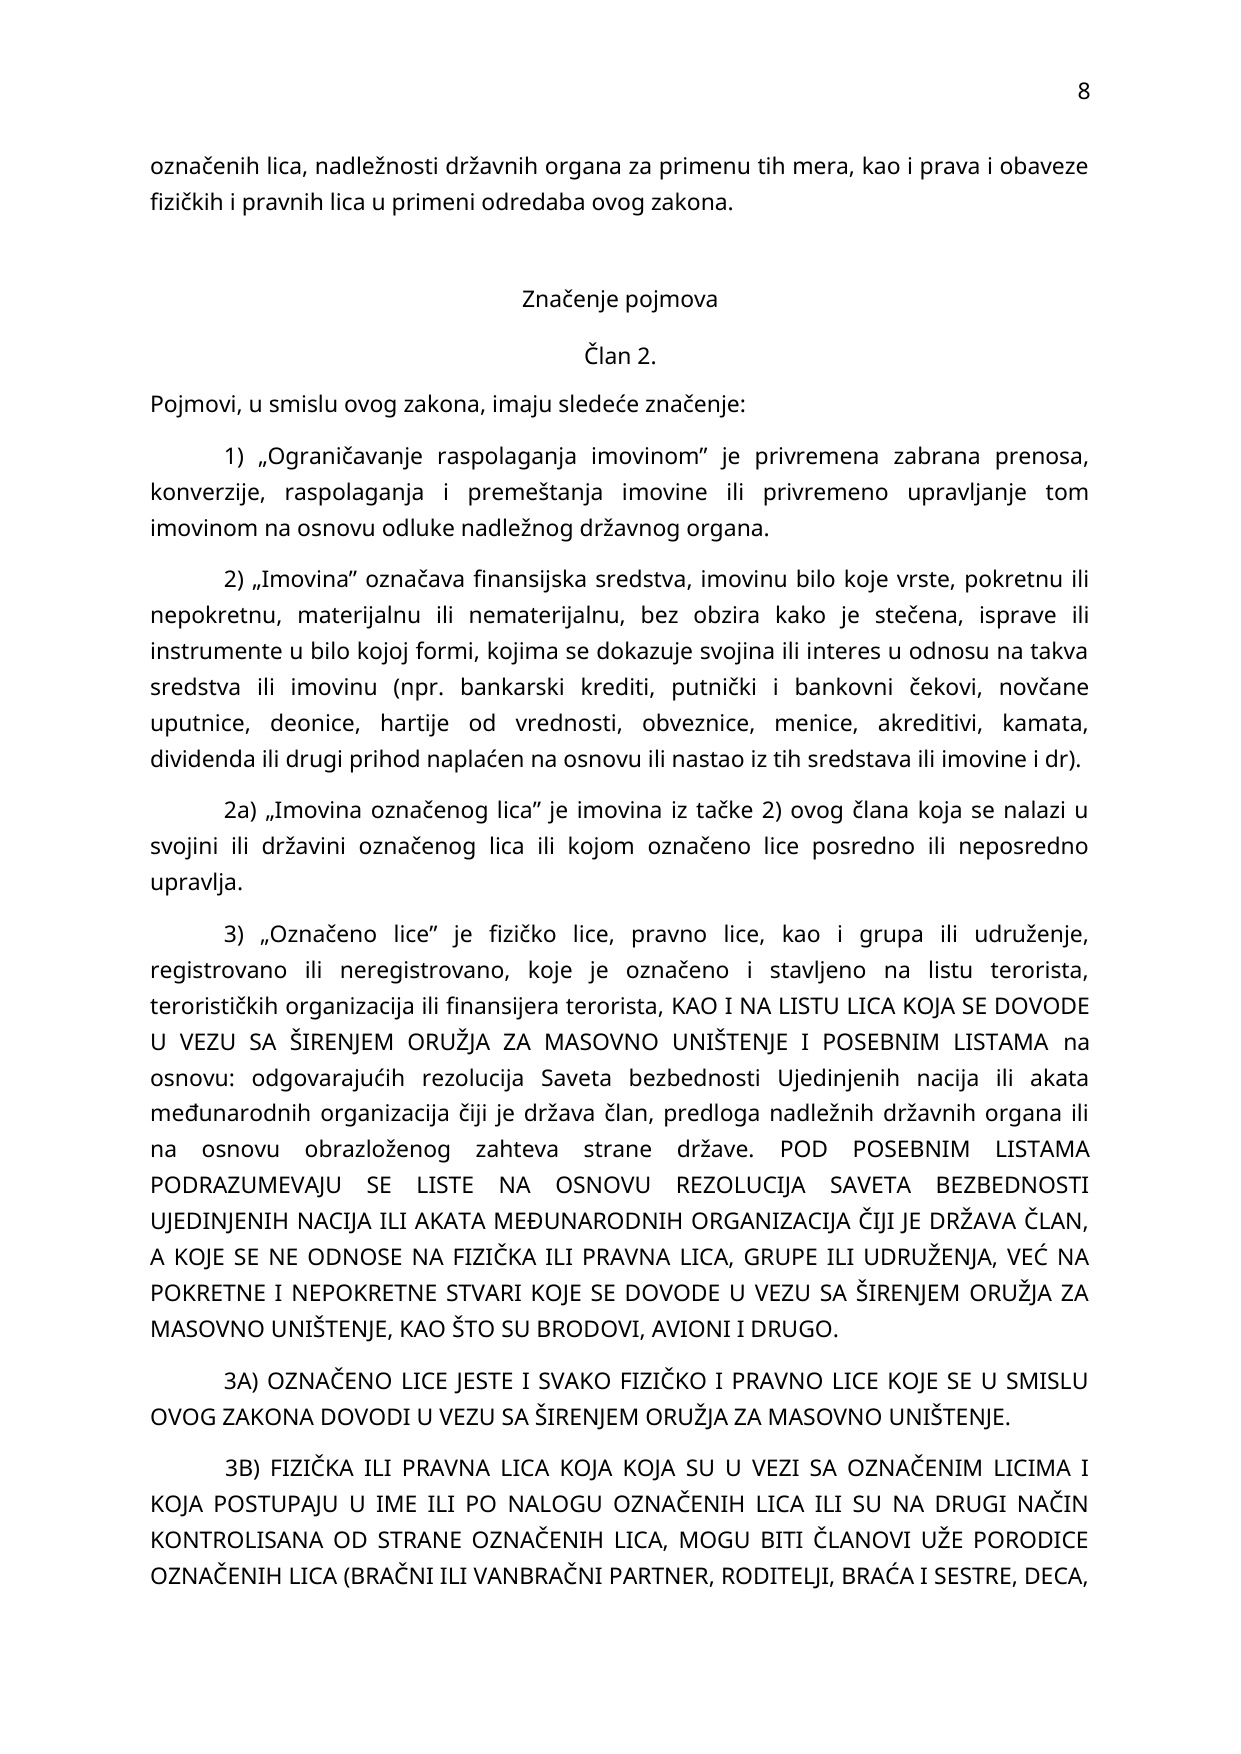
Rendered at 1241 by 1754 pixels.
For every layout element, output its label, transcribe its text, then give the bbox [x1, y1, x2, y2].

text 3A) OZNAČENO LICE JESTE I SVAKO FIZIČKO I PRAVNO LICE KOJE SE U SMISLU OVOG ZAKONA DOVODI U VEZU SA ŠIRENJEM ORUŽJA ZA MASOVNO UNIŠTENJE. [150, 1364, 1090, 1432]
text 2) „Imovina” označava finansijska sredstva, imovinu bilo koje vrste, pokretnu ili nepokretnu, materijalnu ili nematerijalnu, bez obzira kako je stečena, isprave ili instrumente u bilo kojoj formi, kojima se dokazuje svojina ili interes u odnosu na takva sredstva ili imovinu (npr. bankarski krediti, putnički i bankovni čekovi, novčane uputnice, deonice, hartije od vrednosti, obveznice, menice, akreditivi, kamata, dividenda ili drugi prihod naplaćen na osnovu ili nastao iz tih sredstava ili imovine i dr). [150, 563, 1090, 774]
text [150, 150, 1090, 217]
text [150, 1452, 1090, 1591]
text Značenje pojmova [150, 283, 1090, 314]
text 2a) „Imovina označenog lica” je imovina iz tačke 2) ovog člana koja se nalazi u svojini ili državini označenog lica ili kojom označeno lice posredno ili neposredno upravlja. [150, 794, 1090, 897]
text 3) „Označeno lice” je fizičko lice, pravno lice, kao i grupa ili udruženje, registrovano ili neregistrovano, koje je označeno i stavljeno na listu terorista, terorističkih organizacija ili finansijera terorista, KAO I NA LISTU LICA KOJA SE DOVODE U VEZU SA ŠIRENJEM ORUŽJA ZA MASOVNO UNIŠTENJE I POSEBNIM LISTAMA na osnovu: odgovarajućih rezolucija Saveta bezbednosti Ujedinjenih nacija ili akata međunarodnih organizacija čiji je država član, predloga nadležnih državnih organa ili na osnovu obrazloženog zahteva strane države. POD POSEBNIM LISTAMA PODRAZUMEVAJU SE LISTE NA OSNOVU REZOLUCIJA SAVETA BEZBEDNOSTI UJEDINJENIH NACIJA ILI AKATA MEĐUNARODNIH ORGANIZACIJA ČIJI JE DRŽAVA ČLAN, A KOJE SE NE ODNOSE NA FIZIČKA ILI PRAVNA LICA, GRUPE ILI UDRUŽENJA, VEĆ NA POKRETNE I NEPOKRETNE STVARI KOJE SE DOVODE U VEZU SA ŠIRENJEM ORUŽJA ZA MASOVNO UNIŠTENJE, KAO ŠTO SU BRODOVI, AVIONI I DRUGO. [150, 918, 1090, 1344]
text Pojmovi, u smislu ovog zakona, imaju sledeće značenje: [150, 388, 1090, 419]
text 1) „Ograničavanje raspolaganja imovinom” je privremena zabrana prenosa, konverzije, raspolaganja i premeštanja imovine ili privremeno upravljanje tom imovinom na osnovu odluke nadležnog državnog organa. [150, 439, 1090, 543]
text Član 2. [150, 339, 1090, 371]
